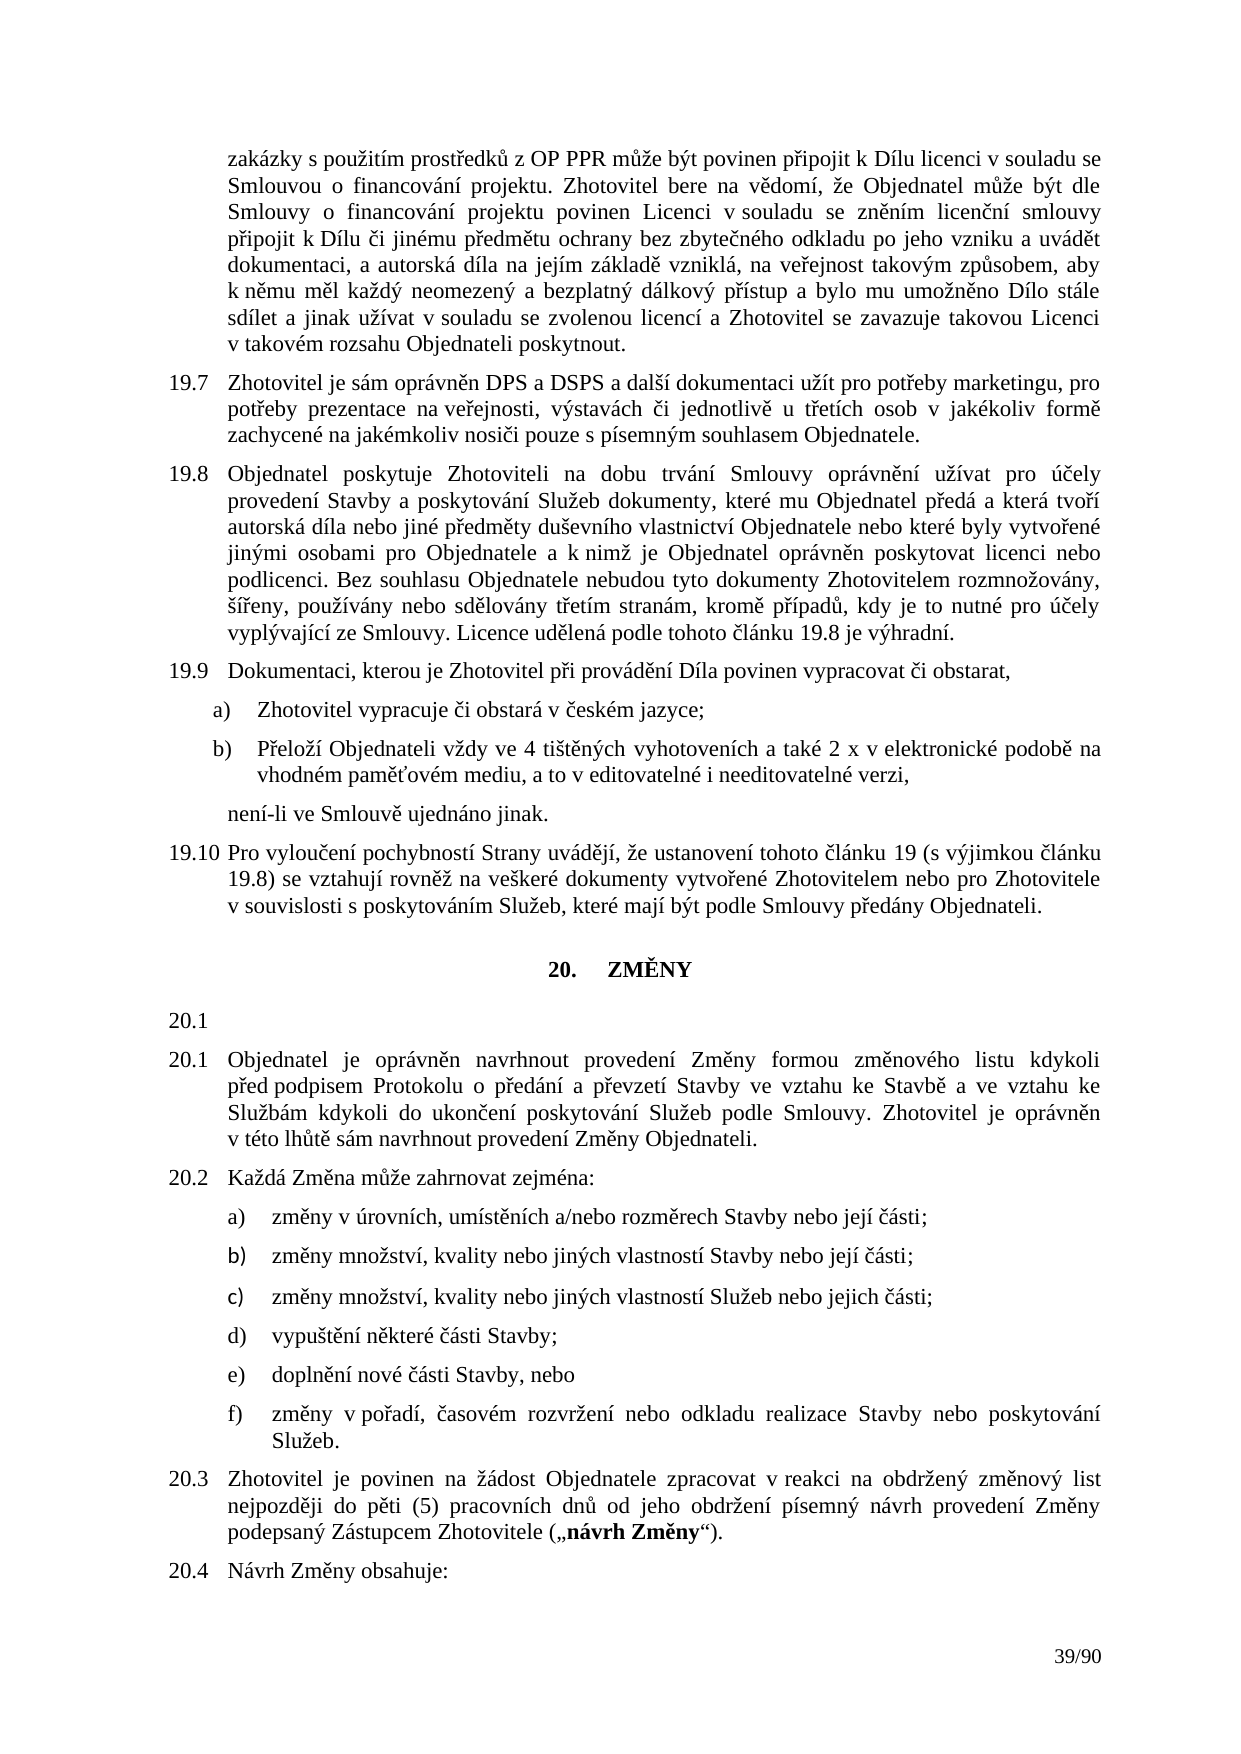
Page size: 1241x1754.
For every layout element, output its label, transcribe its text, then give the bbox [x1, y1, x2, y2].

subtitle Přeloží Objednateli vždy ve 4 tištěných vyhotoveních a také 2 x v elektronické podobě na vhodném paměťovém mediu, a to v editovatelné i needitovatelné verzi, [213, 735, 1101, 788]
subtitle změny v úrovních, umístěních a/nebo rozměrech Stavby nebo její části; [227, 1203, 1101, 1229]
subtitle ZMĚNY [139, 956, 1101, 982]
text Každá Změna může zahrnovat zejména: [168, 1164, 1101, 1190]
subtitle změny množství, kvality nebo jiných vlastností Služeb nebo jejich části; [227, 1282, 1101, 1310]
text Zhotovitel je povinen na žádost Objednatele zpracovat v reakci na obdržený změnový list nejpozději do pěti (5) pracovních dnů od jeho obdržení písemný návrh provedení Změny podepsaný Zástupcem Zhotovitele („návrh Změny“). [168, 1466, 1101, 1544]
subtitle Zhotovitel vypracuje či obstará v českém jazyce; [213, 696, 1101, 723]
text Zhotovitel je sám oprávněn DPS a DSPS a další dokumentaci užít pro potřeby marketingu, pro potřeby prezentace na veřejnosti, výstavách či jednotlivě u třetích osob v jakékoliv formě zachycené na jakémkoliv nosiči pouze s písemným souhlasem Objednatele. [168, 369, 1101, 448]
subtitle vypuštění některé části Stavby; [227, 1323, 1101, 1349]
subtitle není-li ve Smlouvě ujednáno jinak. [227, 800, 1101, 827]
list Objednatel je oprávněn navrhnout provedení Změny formou změnového listu kdykoli před podpisem Protokolu o předání a převzetí Stavby ve vztahu ke Stavbě a ve vztahu ke Službám kdykoli do ukončení poskytování Služeb podle Smlouvy. Zhotovitel je oprávněn v této lhůtě sám navrhnout provedení Změny Objednateli. [168, 1046, 1101, 1151]
text Pro vyloučení pochybností Strany uvádějí, že ustanovení tohoto článku 19 (s výjimkou článku 19.8) se vztahují rovněž na veškeré dokumenty vytvořené Zhotovitelem nebo pro Zhotovitele v souvislosti s poskytováním Služeb, které mají být podle Smlouvy předány Objednateli. [168, 839, 1101, 918]
subtitle doplnění nové části Stavby, nebo [227, 1361, 1101, 1388]
text Dokumentaci, kterou je Zhotovitel při provádění Díla povinen vypracovat či obstarat, [168, 657, 1101, 684]
text Objednatel poskytuje Zhotoviteli na dobu trvání Smlouvy oprávnění užívat pro účely provedení Stavby a poskytování Služeb dokumenty, které mu Objednatel předá a která tvoří autorská díla nebo jiné předměty duševního vlastnictví Objednatele nebo které byly vytvořené jinými osobami pro Objednatele a k nimž je Objednatel oprávněn poskytovat licenci nebo podlicenci. Bez souhlasu Objednatele nebudou tyto dokumenty Zhotovitelem rozmnožovány, šířeny, používány nebo sdělovány třetím stranám, kromě případů, kdy je to nutné pro účely vyplývající ze Smlouvy. Licence udělená podle tohoto článku 19.8 je výhradní. [168, 460, 1101, 645]
subtitle změny v pořadí, časovém rozvržení nebo odkladu realizace Stavby nebo poskytování Služeb. [227, 1400, 1101, 1453]
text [168, 146, 1101, 356]
text Návrh Změny obsahuje: [168, 1557, 1101, 1583]
subtitle změny množství, kvality nebo jiných vlastností Stavby nebo její části; [227, 1242, 1101, 1269]
